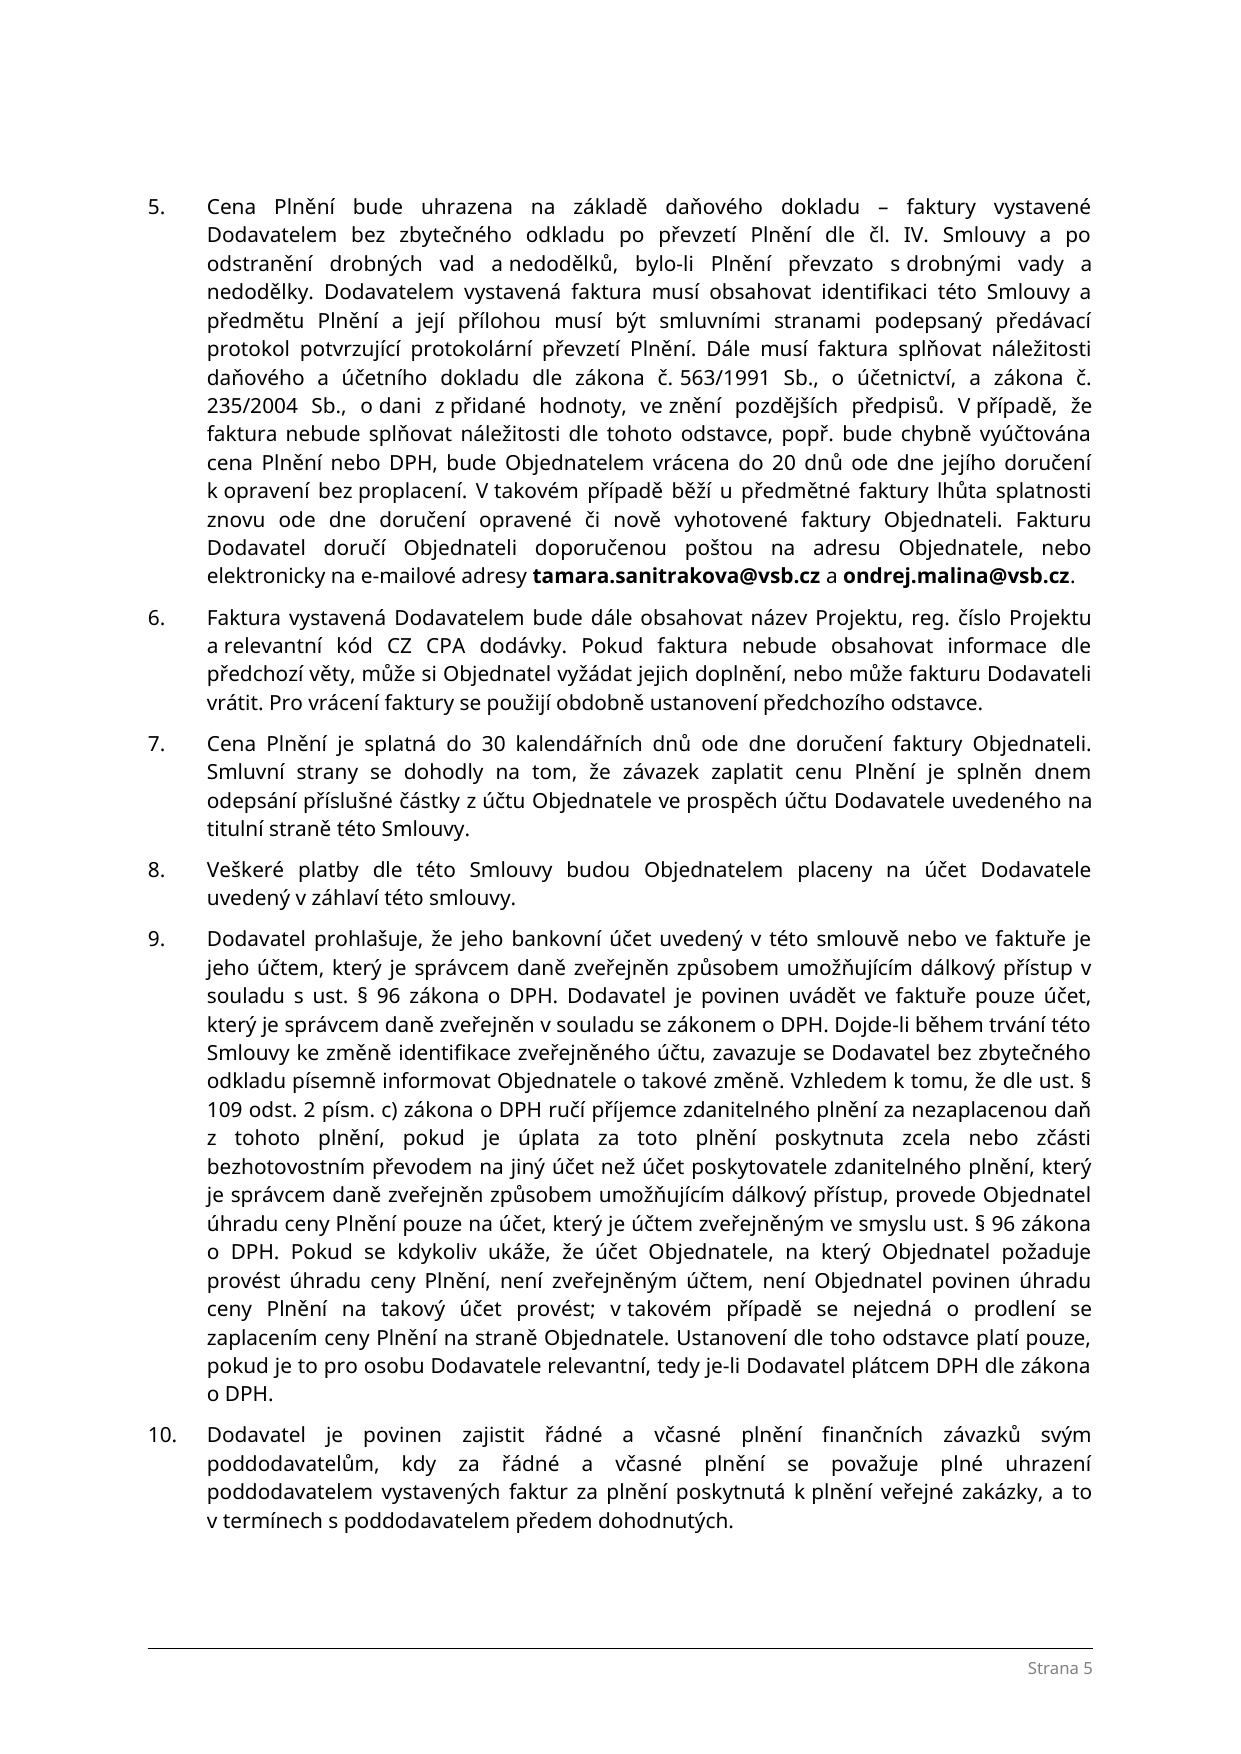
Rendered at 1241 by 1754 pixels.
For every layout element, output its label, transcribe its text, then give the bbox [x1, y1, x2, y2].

list Dodavatel prohlašuje, že jeho bankovní účet uvedený v této smlouvě nebo ve faktuře je jeho účtem, který je správcem daně zveřejněn způsobem umožňujícím dálkový přístup v souladu s ust. § 96 zákona o DPH. Dodavatel je povinen uvádět ve faktuře pouze účet, který je správcem daně zveřejněn v souladu se zákonem o DPH. Dojde-li během trvání této Smlouvy ke změně identifikace zveřejněného účtu, zavazuje se Dodavatel bez zbytečného odkladu písemně informovat Objednatele o takové změně. Vzhledem k tomu, že dle ust. § 109 odst. 2 písm. c) zákona o DPH ručí příjemce zdanitelného plnění za nezaplacenou daň z tohoto plnění, pokud je úplata za toto plnění poskytnuta zcela nebo zčásti bezhotovostním převodem na jiný účet než účet poskytovatele zdanitelného plnění, který je správcem daně zveřejněn způsobem umožňujícím dálkový přístup, provede Objednatel úhradu ceny Plnění pouze na účet, který je účtem zveřejněným ve smyslu ust. § 96 zákona o DPH. Pokud se kdykoliv ukáže, že účet Objednatele, na který Objednatel požaduje provést úhradu ceny Plnění, není zveřejněným účtem, není Objednatel povinen úhradu ceny Plnění na takový účet provést; v takovém případě se nejedná o prodlení se zaplacením ceny Plnění na straně Objednatele. Ustanovení dle toho odstavce platí pouze, pokud je to pro osobu Dodavatele relevantní, tedy je-li Dodavatel plátcem DPH dle zákona o DPH. [148, 924, 1093, 1408]
list Faktura vystavená Dodavatelem bude dále obsahovat název Projektu, reg. číslo Projektu a relevantní kód CZ CPA dodávky. Pokud faktura nebude obsahovat informace dle předchozí věty, může si Objednatel vyžádat jejich doplnění, nebo může fakturu Dodavateli vrátit. Pro vrácení faktury se použijí obdobně ustanovení předchozího odstavce. [148, 603, 1093, 716]
list Dodavatel je povinen zajistit řádné a včasné plnění finančních závazků svým poddodavatelům, kdy za řádné a včasné plnění se považuje plné uhrazení poddodavatelem vystavených faktur za plnění poskytnutá k plnění veřejné zakázky, a to v termínech s poddodavatelem předem dohodnutých. [148, 1420, 1093, 1534]
list Cena Plnění bude uhrazena na základě daňového dokladu – faktury vystavené Dodavatelem bez zbytečného odkladu po převzetí Plnění dle čl. IV. Smlouvy a po odstranění drobných vad a nedodělků, bylo-li Plnění převzato s drobnými vady a nedodělky. Dodavatelem vystavená faktura musí obsahovat identifikaci této Smlouvy a předmětu Plnění a její přílohou musí být smluvními stranami podepsaný předávací protokol potvrzující protokolární převzetí Plnění. Dále musí faktura splňovat náležitosti daňového a účetního dokladu dle zákona č. 563/1991 Sb., o účetnictví, a zákona č. 235/2004 Sb., o dani z přidané hodnoty, ve znění pozdějších předpisů. V případě, že faktura nebude splňovat náležitosti dle tohoto odstavce, popř. bude chybně vyúčtována cena Plnění nebo DPH, bude Objednatelem vrácena do 20 dnů ode dne jejího doručení k opravení bez proplacení. V takovém případě běží u předmětné faktury lhůta splatnosti znovu ode dne doručení opravené či nově vyhotovené faktury Objednateli. Fakturu Dodavatel doručí Objednateli doporučenou poštou na adresu Objednatele, nebo elektronicky na e-mailové adresy tamara.sanitrakova@vsb.cz a ondrej.malina@vsb.cz. [148, 192, 1093, 590]
list Cena Plnění je splatná do 30 kalendářních dnů ode dne doručení faktury Objednateli. Smluvní strany se dohodly na tom, že závazek zaplatit cenu Plnění je splněn dnem odepsání příslušné částky z účtu Objednatele ve prospěch účtu Dodavatele uvedeného na titulní straně této Smlouvy. [148, 729, 1093, 843]
list Veškeré platby dle této Smlouvy budou Objednatelem placeny na účet Dodavatele uvedený v záhlaví této smlouvy. [148, 855, 1093, 912]
